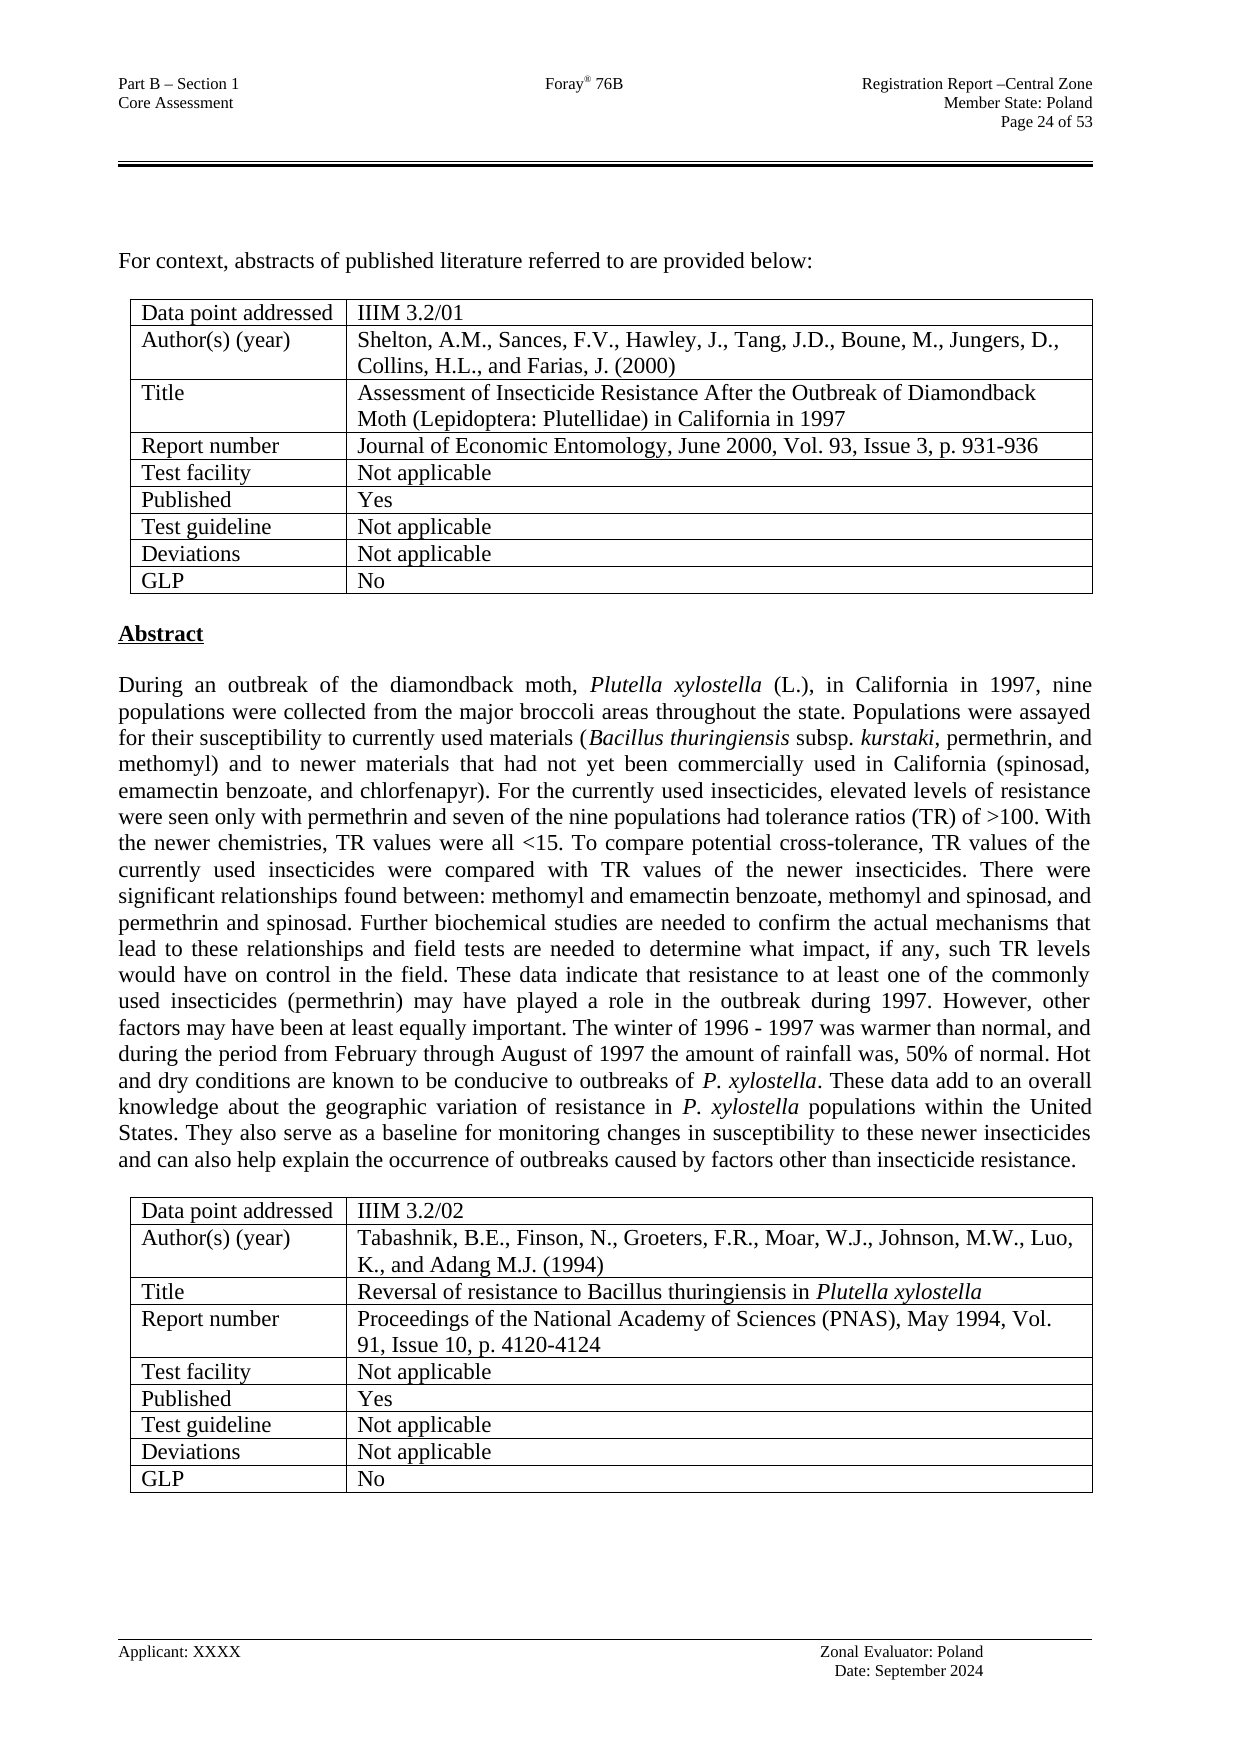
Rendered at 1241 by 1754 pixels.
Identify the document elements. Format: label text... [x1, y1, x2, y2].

table_cell Report number [131, 433, 346, 459]
table_cell Title [131, 380, 346, 432]
table_header Data point addressed [131, 1198, 346, 1224]
table_cell Author(s) (year) [131, 326, 346, 379]
table_cell Not applicable [347, 1358, 1092, 1384]
table_cell Title [131, 1278, 346, 1304]
table_cell No [347, 567, 1092, 593]
table_cell Test guideline [131, 1412, 346, 1438]
table_header IIIM 3.2/01 [347, 300, 1092, 325]
table_cell Tabashnik, B.E., Finson, N., Groeters, F.R., Moar, W.J., Johnson, M.W., Luo, K., and Adang M.J. (1994) [347, 1225, 1092, 1277]
table_cell Not applicable [347, 1412, 1092, 1438]
table_cell GLP [131, 567, 346, 593]
table_cell Assessment of Insecticide Resistance After the Outbreak of Diamondback Moth (Lepidoptera: Plutellidae) in California in 1997 [347, 380, 1092, 432]
table_cell No [347, 1466, 1092, 1492]
text During an outbreak of the diamondback moth, Plutella xylostella (L.), in California in 1997, nine populations were collected from the major broccoli areas throughout the state. Populations were assayed for their susceptibility to currently used materials (Bacillus thuringiensis subsp. kurstaki, permethrin, and methomyl) and to newer materials that had not yet been commercially used in California (spinosad, emamectin benzoate, and chlorfenapyr). For the currently used insecticides, elevated levels of resistance were seen only with permethrin and seven of the nine populations had tolerance ratios (TR) of ˃100. With the newer chemistries, TR values were all ˂15. To compare potential cross-tolerance, TR values of the currently used insecticides were compared with TR values of the newer insecticides. There were significant relationships found between: methomyl and emamectin benzoate, methomyl and spinosad, and permethrin and spinosad. Further biochemical studies are needed to confirm the actual mechanisms that lead to these relationships and field tests are needed to determine what impact, if any, such TR levels would have on control in the field. These data indicate that resistance to at least one of the commonly used insecticides (permethrin) may have played a role in the outbreak during 1997. However, other factors may have been at least equally important. The winter of 1996 - 1997 was warmer than normal, and during the period from February through August of 1997 the amount of rainfall was, 50% of normal. Hot and dry conditions are known to be conducive to outbreaks of P. xylostella. These data add to an overall knowledge about the geographic variation of resistance in P. xylostella populations within the United States. They also serve as a baseline for monitoring changes in susceptibility to these newer insecticides and can also help explain the occurrence of outbreaks caused by factors other than insecticide resistance. [118, 671, 1092, 1172]
table_cell Test facility [131, 460, 346, 486]
table_cell Journal of Economic Entomology, June 2000, Vol. 93, Issue 3, p. 931-936 [347, 433, 1092, 459]
table_cell Not applicable [347, 1439, 1092, 1465]
table_cell Published [131, 487, 346, 512]
table_cell Deviations [131, 540, 346, 566]
table_cell Shelton, A.M., Sances, F.V., Hawley, J., Tang, J.D., Boune, M., Jungers, D., Collins, H.L., and Farias, J. (2000) [347, 326, 1092, 379]
text For context, abstracts of published literature referred to are provided below: [118, 247, 1092, 273]
table_cell Yes [347, 1385, 1092, 1411]
table_cell Author(s) (year) [131, 1225, 346, 1277]
table_cell Published [131, 1385, 346, 1411]
table_cell Yes [347, 487, 1092, 512]
table_cell Not applicable [347, 514, 1092, 539]
table_cell Test guideline [131, 514, 346, 539]
table_cell Report number [131, 1305, 346, 1357]
table_cell Reversal of resistance to Bacillus thuringiensis in Plutella xylostella [347, 1278, 1092, 1304]
text Abstract [118, 620, 1092, 646]
table_header Data point addressed [131, 300, 346, 325]
table_header IIIM 3.2/02 [347, 1198, 1092, 1224]
table_cell Not applicable [347, 540, 1092, 566]
table_cell Deviations [131, 1439, 346, 1465]
table_cell GLP [131, 1466, 346, 1492]
table_cell Proceedings of the National Academy of Sciences (PNAS), May 1994, Vol. 91, Issue 10, p. 4120-4124 [347, 1305, 1092, 1357]
table_cell Not applicable [347, 460, 1092, 486]
table_cell Test facility [131, 1358, 346, 1384]
